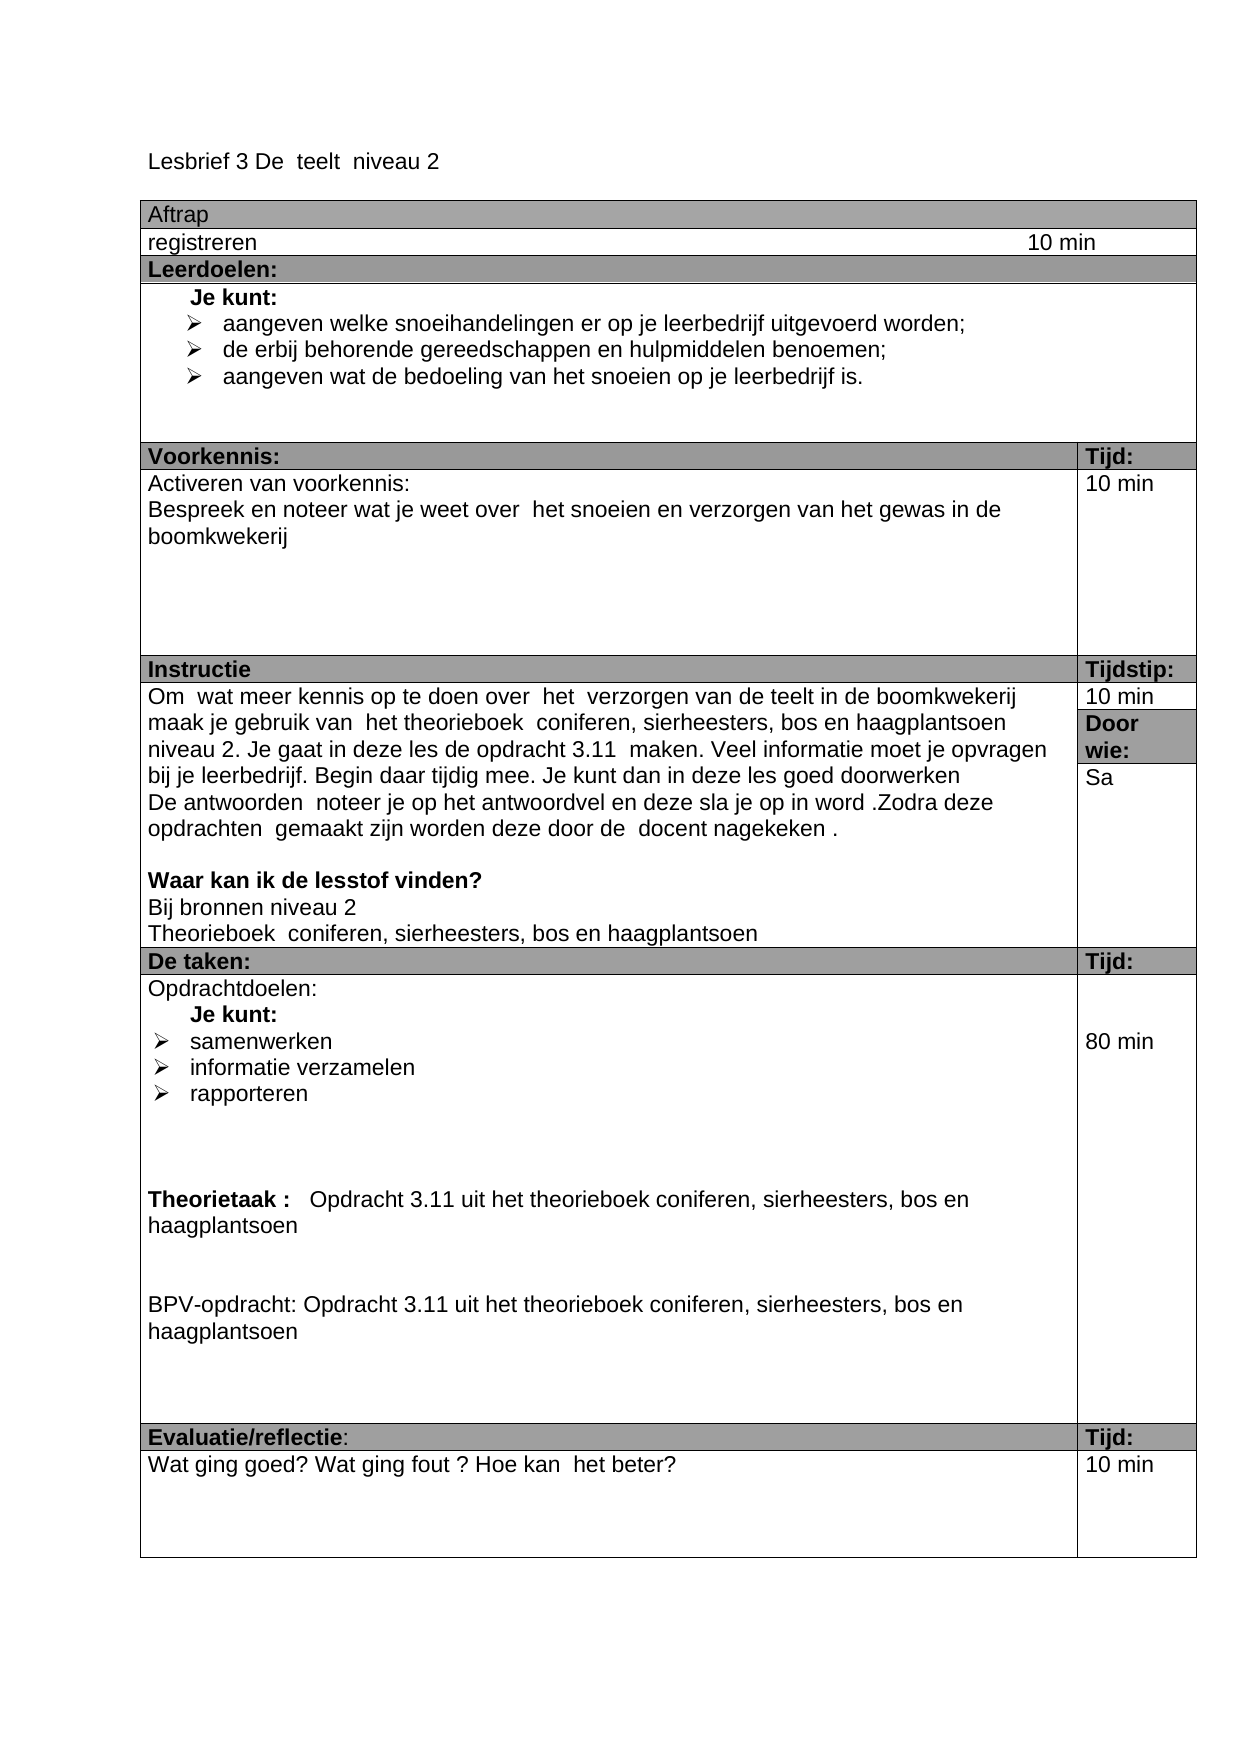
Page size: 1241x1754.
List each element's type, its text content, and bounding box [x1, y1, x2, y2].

table_cell Tijdstip: [1078, 656, 1196, 682]
table_cell Je kunt: aangeven welke snoeihandelingen er op je leerbedrijf uitgevoerd worden; de erbij behorende gereedschappen en hulpmiddelen benoemen; aangeven wat de bedoeling van het snoeien op je leerbedrijf is. [141, 284, 1196, 442]
table_cell 10 min [1078, 470, 1196, 654]
table_cell Evaluatie/reflectie: [141, 1424, 1077, 1450]
table_header Aftrap [141, 201, 1196, 228]
table_cell Sa [1078, 764, 1196, 947]
table_cell Tijd: [1078, 1424, 1196, 1450]
table_cell Activeren van voorkennis: Bespreek en noteer wat je weet over het snoeien en verzorgen van het gewas in de boomkwekerij [141, 470, 1077, 654]
table_cell Instructie [141, 656, 1077, 682]
table_cell 80 min [1078, 975, 1196, 1423]
table_cell De taken: [141, 948, 1077, 974]
table_cell Tijd: [1078, 948, 1196, 974]
table_cell Leerdoelen: [141, 256, 1196, 282]
table_cell Tijd: [1078, 443, 1196, 469]
table_cell Voorkennis: [141, 443, 1077, 469]
table_cell 10 min [1078, 683, 1196, 709]
table_cell Om wat meer kennis op te doen over het verzorgen van de teelt in de boomkwekerij maak je gebruik van het theorieboek coniferen, sierheesters, bos en haagplantsoen niveau 2. Je gaat in deze les de opdracht 3.11 maken. Veel informatie moet je opvragen bij je leerbedrijf. Begin daar tijdig mee. Je kunt dan in deze les goed doorwerken De antwoorden noteer je op het antwoordvel en deze sla je op in word .Zodra deze opdrachten gemaakt zijn worden deze door de docent nagekeken . Waar kan ik de lesstof vinden? Bij bronnen niveau 2 Theorieboek coniferen, sierheesters, bos en haagplantsoen [141, 683, 1077, 947]
table_cell registreren 10 min [141, 229, 1196, 255]
table_cell Wat ging goed? Wat ging fout ? Hoe kan het beter? [141, 1451, 1077, 1557]
table_cell 10 min [1078, 1451, 1196, 1557]
table_cell Opdrachtdoelen: Je kunt: samenwerken informatie verzamelen rapporteren Theorietaak : Opdracht 3.11 uit het theorieboek coniferen, sierheesters, bos en haagplantsoen BPV-opdracht: Opdracht 3.11 uit het theorieboek coniferen, sierheesters, bos en haagplantsoen [141, 975, 1077, 1423]
table_cell Door wie: [1078, 710, 1196, 763]
text Lesbrief 3 De teelt niveau 2 [148, 148, 1093, 174]
